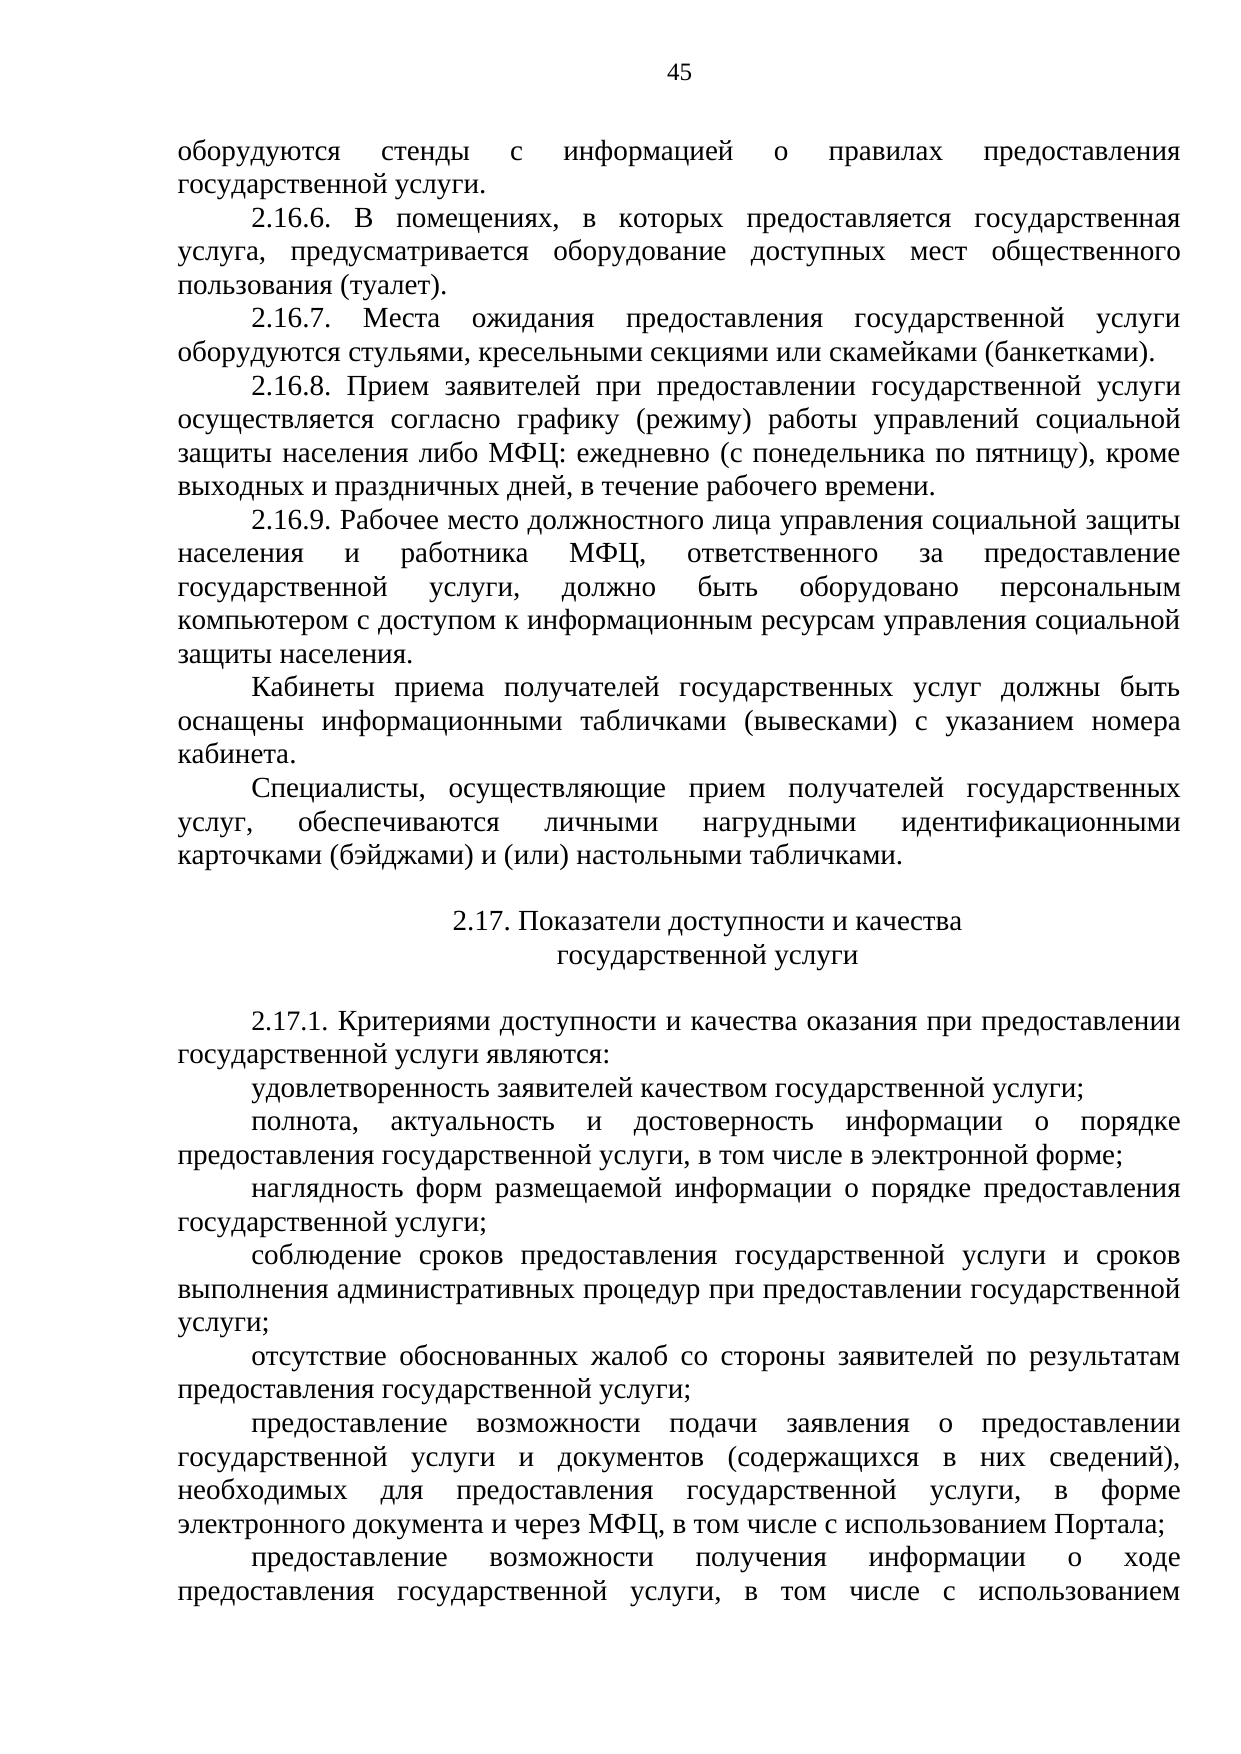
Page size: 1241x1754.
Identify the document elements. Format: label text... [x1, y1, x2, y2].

text 2.16.6. В помещениях, в которых предоставляется государственная услуга, предусматривается оборудование доступных мест общественного пользования (туалет). [177, 200, 1181, 301]
text 2.16.8. Прием заявителей при предоставлении государственной услуги осуществляется согласно графику (режиму) работы управлений социальной защиты населения либо МФЦ: ежедневно (с понедельника по пятницу), кроме выходных и праздничных дней, в течение рабочего времени. [177, 368, 1181, 502]
text полнота, актуальность и достоверность информации о порядке предоставления государственной услуги, в том числе в электронной форме; [177, 1103, 1181, 1170]
text удовлетворенность заявителей качеством государственной услуги; [177, 1070, 1181, 1103]
text соблюдение сроков предоставления государственной услуги и сроков выполнения административных процедур при предоставлении государственной услуги; [177, 1237, 1181, 1338]
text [177, 1539, 1181, 1606]
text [177, 133, 1181, 200]
text наглядность форм размещаемой информации о порядке предоставления государственной услуги; [177, 1170, 1181, 1237]
text отсутствие обоснованных жалоб со стороны заявителей по результатам предоставления государственной услуги; [177, 1338, 1181, 1405]
text Кабинеты приема получателей государственных услуг должны быть оснащены информационными табличками (вывесками) с указанием номера кабинета. [177, 669, 1181, 770]
text 2.17.1. Критериями доступности и качества оказания при предоставлении государственной услуги являются: [177, 1003, 1181, 1070]
text Специалисты, осуществляющие прием получателей государственных услуг, обеспечиваются личными нагрудными идентификационными карточками (бэйджами) и (или) настольными табличками. [177, 770, 1181, 871]
text 2.16.7. Места ожидания предоставления государственной услуги оборудуются стульями, кресельными секциями или скамейками (банкетками). [177, 301, 1181, 368]
text предоставление возможности подачи заявления о предоставлении государственной услуги и документов (содержащихся в них сведений), необходимых для предоставления государственной услуги, в форме электронного документа и через МФЦ, в том числе с использованием Портала; [177, 1405, 1181, 1539]
text государственной услуги [177, 937, 1181, 970]
text 2.16.9. Рабочее место должностного лица управления социальной защиты населения и работника МФЦ, ответственного за предоставление государственной услуги, должно быть оборудовано персональным компьютером с доступом к информационным ресурсам управления социальной защиты населения. [177, 502, 1181, 669]
text 2.17. Показатели доступности и качества [233, 903, 1181, 937]
